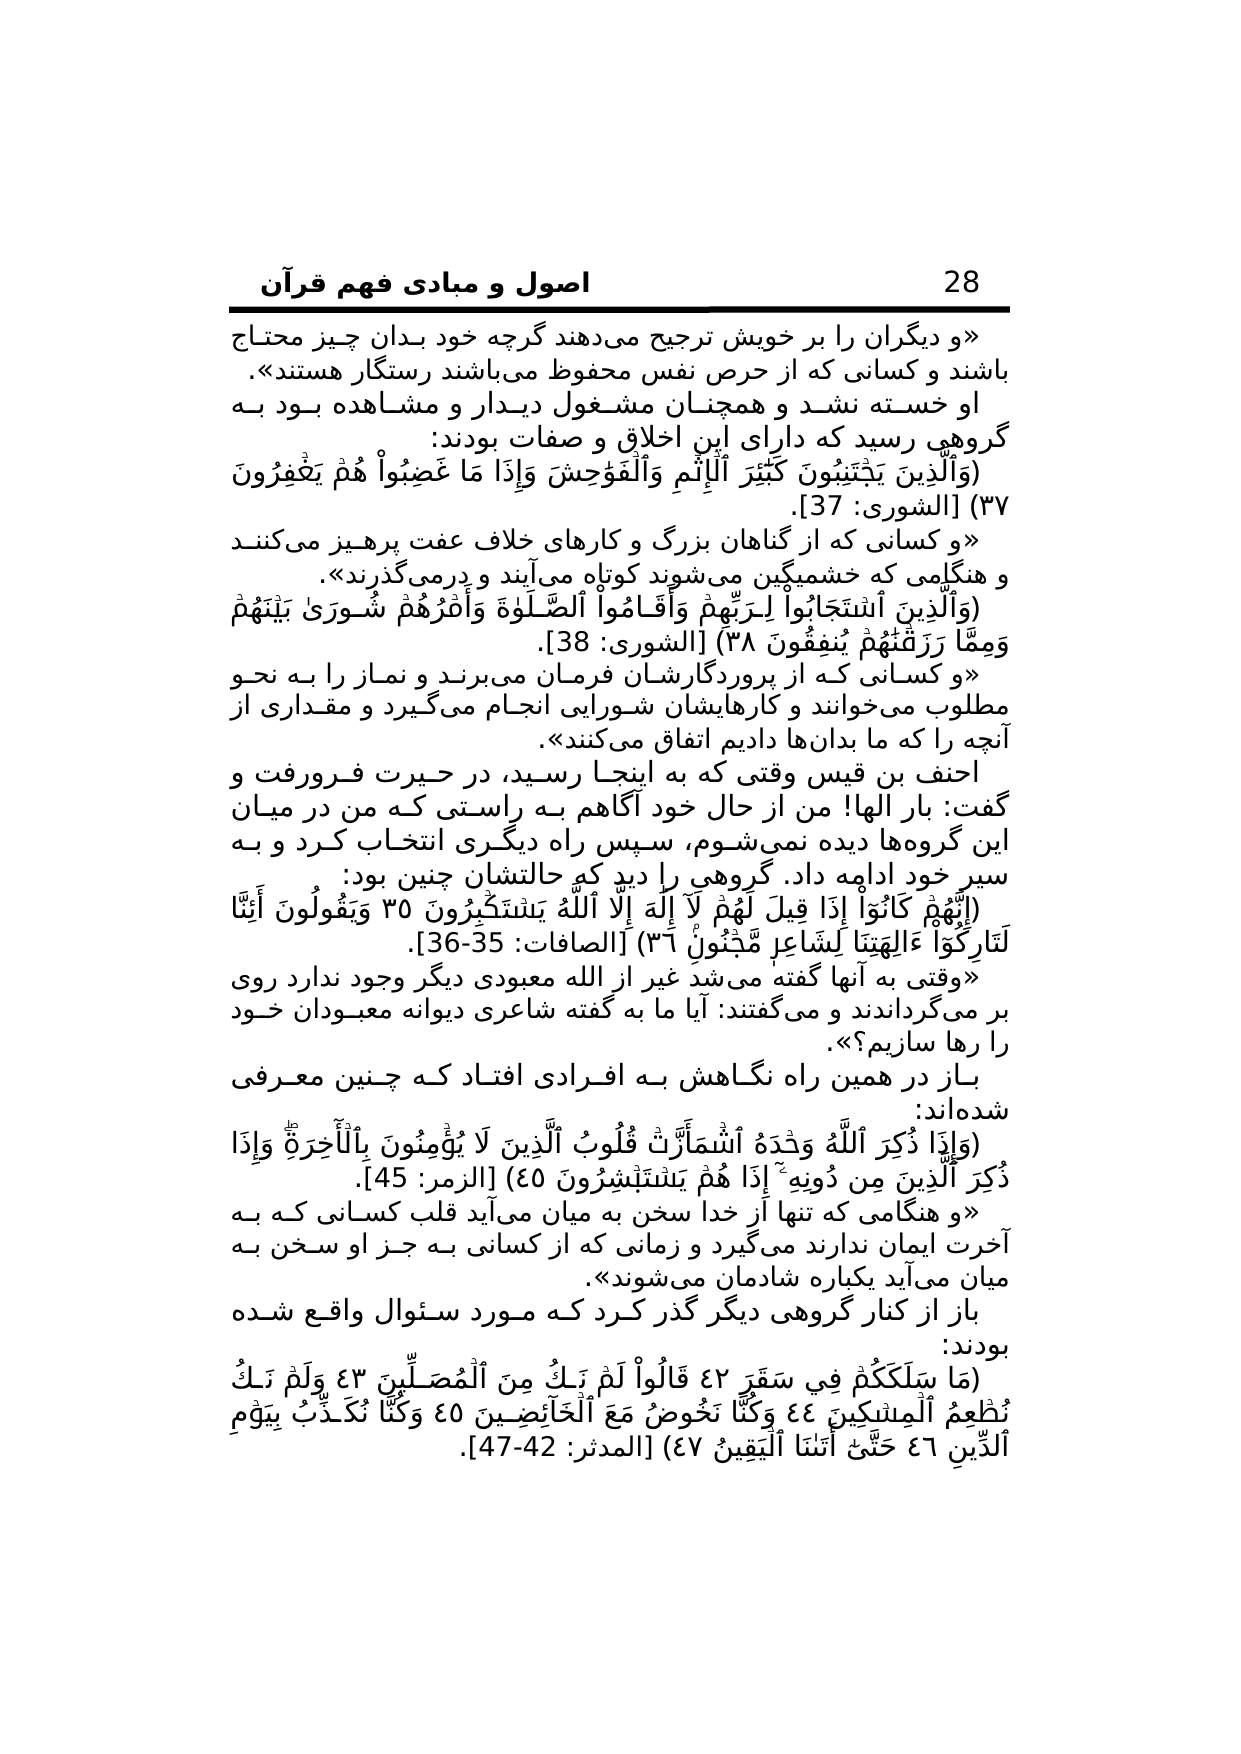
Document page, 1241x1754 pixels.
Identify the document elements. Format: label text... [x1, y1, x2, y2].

text «و دیگران را بر خویش ترجیح می‌دهند گرچه خود بدان چیز محتاج باشند و کسانی که از حرص نفس محفوظ می‌باشند رستگار هستند». [230, 318, 1010, 386]
text باز از کنار گروهی دیگر گذر کرد که مورد سئوال واقع شده بودند: [230, 1294, 1010, 1362]
text ﴿وَٱلَّذِينَ يَجۡتَنِبُونَ كَبَٰٓئِرَ ٱلۡإِثۡمِ وَٱلۡفَوَٰحِشَ وَإِذَا مَا غَضِبُواْ هُمۡ يَغۡفِرُونَ ٣٧﴾ [الشوری: 37]. [230, 454, 1010, 522]
text ﴿وَإِذَا ذُكِرَ ٱللَّهُ وَحۡدَهُ ٱشۡمَأَزَّتۡ قُلُوبُ ٱلَّذِينَ لَا يُؤۡمِنُونَ بِٱلۡأٓخِرَةِۖ وَإِذَا ذُكِرَ ٱلَّذِينَ مِن دُونِهِۦٓ إِذَا هُمۡ يَسۡتَبۡشِرُونَ ٤٥﴾ [الزمر: 45]. [230, 1126, 1010, 1194]
text «و هنگامی که تنها از خدا سخن به میان می‌آید قلب کسانی که به آخرت ایمان ندارند می‌گیرد و زمانی که از کسانی به جز او سخن به میان می‌آید یکباره شادمان می‌شوند». [230, 1194, 1010, 1294]
text احنف بن قیس وقتی که به اینجا رسید، در حیرت فرورفت و گفت: بار الها! من از حال خود آگاهم به راستی که من در میان این گروه‌ها دیده نمی‌شوم، سپس راه دیگری انتخاب کرد و به سیر خود ادامه داد. گروهی را دید که حالتشان چنین بود: [230, 755, 1010, 891]
text ﴿إِنَّهُمۡ كَانُوٓاْ إِذَا قِيلَ لَهُمۡ لَآ إِلَٰهَ إِلَّا ٱللَّهُ يَسۡتَكۡبِرُونَ ٣٥ وَيَقُولُونَ أَئِنَّا لَتَارِكُوٓاْ ءَالِهَتِنَا لِشَاعِرٖ مَّجۡنُونِۢ ٣٦﴾ [الصافات: 35-36]. [230, 891, 1010, 959]
text «و کسانی که از پروردگارشان فرمان می‌برند و نماز را به نحو مطلوب می‌خوانند و کارهایشان شورایی انجام می‌گیرد و مقداری از آنچه را که ما بدان‌ها دادیم اتفاق می‌کنند». [230, 658, 1010, 755]
text «و کسانی که از گناهان بزرگ و کارهای خلاف عفت پرهیز می‌کنند و هنگامی که خشمیگین می‌شوند کوتاه می‌آیند و درمی‌گذرند». [230, 522, 1010, 590]
text «وقتی به آنها گفته می‌شد غیر از الله معبودی دیگر وجود ندارد روی بر می‌گرداندند و می‌گفتند: آیا ما به گفته شاعری دیوانه معبودان خود را رها سازیم؟». [230, 959, 1010, 1058]
text ﴿مَا سَلَكَكُمۡ فِي سَقَرَ ٤٢ قَالُواْ لَمۡ نَكُ مِنَ ٱلۡمُصَلِّينَ ٤٣ وَلَمۡ نَكُ نُطۡعِمُ ٱلۡمِسۡكِينَ ٤٤ وَكُنَّا نَخُوضُ مَعَ ٱلۡخَآئِضِينَ ٤٥ وَكُنَّا نُكَذِّبُ بِيَوۡمِ ٱلدِّينِ ٤٦ حَتَّىٰٓ أَتَىٰنَا ٱلۡيَقِينُ ٤٧﴾ [المدثر: 42-47]. [230, 1362, 1010, 1463]
text باز در همین راه نگاهش به افرادی افتاد که چنین معرفی شده‌اند: [230, 1058, 1010, 1126]
text ﴿وَٱلَّذِينَ ٱسۡتَجَابُواْ لِرَبِّهِمۡ وَأَقَامُواْ ٱلصَّلَوٰةَ وَأَمۡرُهُمۡ شُورَىٰ بَيۡنَهُمۡ وَمِمَّا رَزَقۡنَٰهُمۡ يُنفِقُونَ ٣٨﴾ [الشوری: 38]. [230, 590, 1010, 658]
text او خسته نشد و همچنان مشغول دیدار و مشاهده بود به گروهی رسید که دارای این اخلاق و صفات بودند: [230, 386, 1010, 454]
